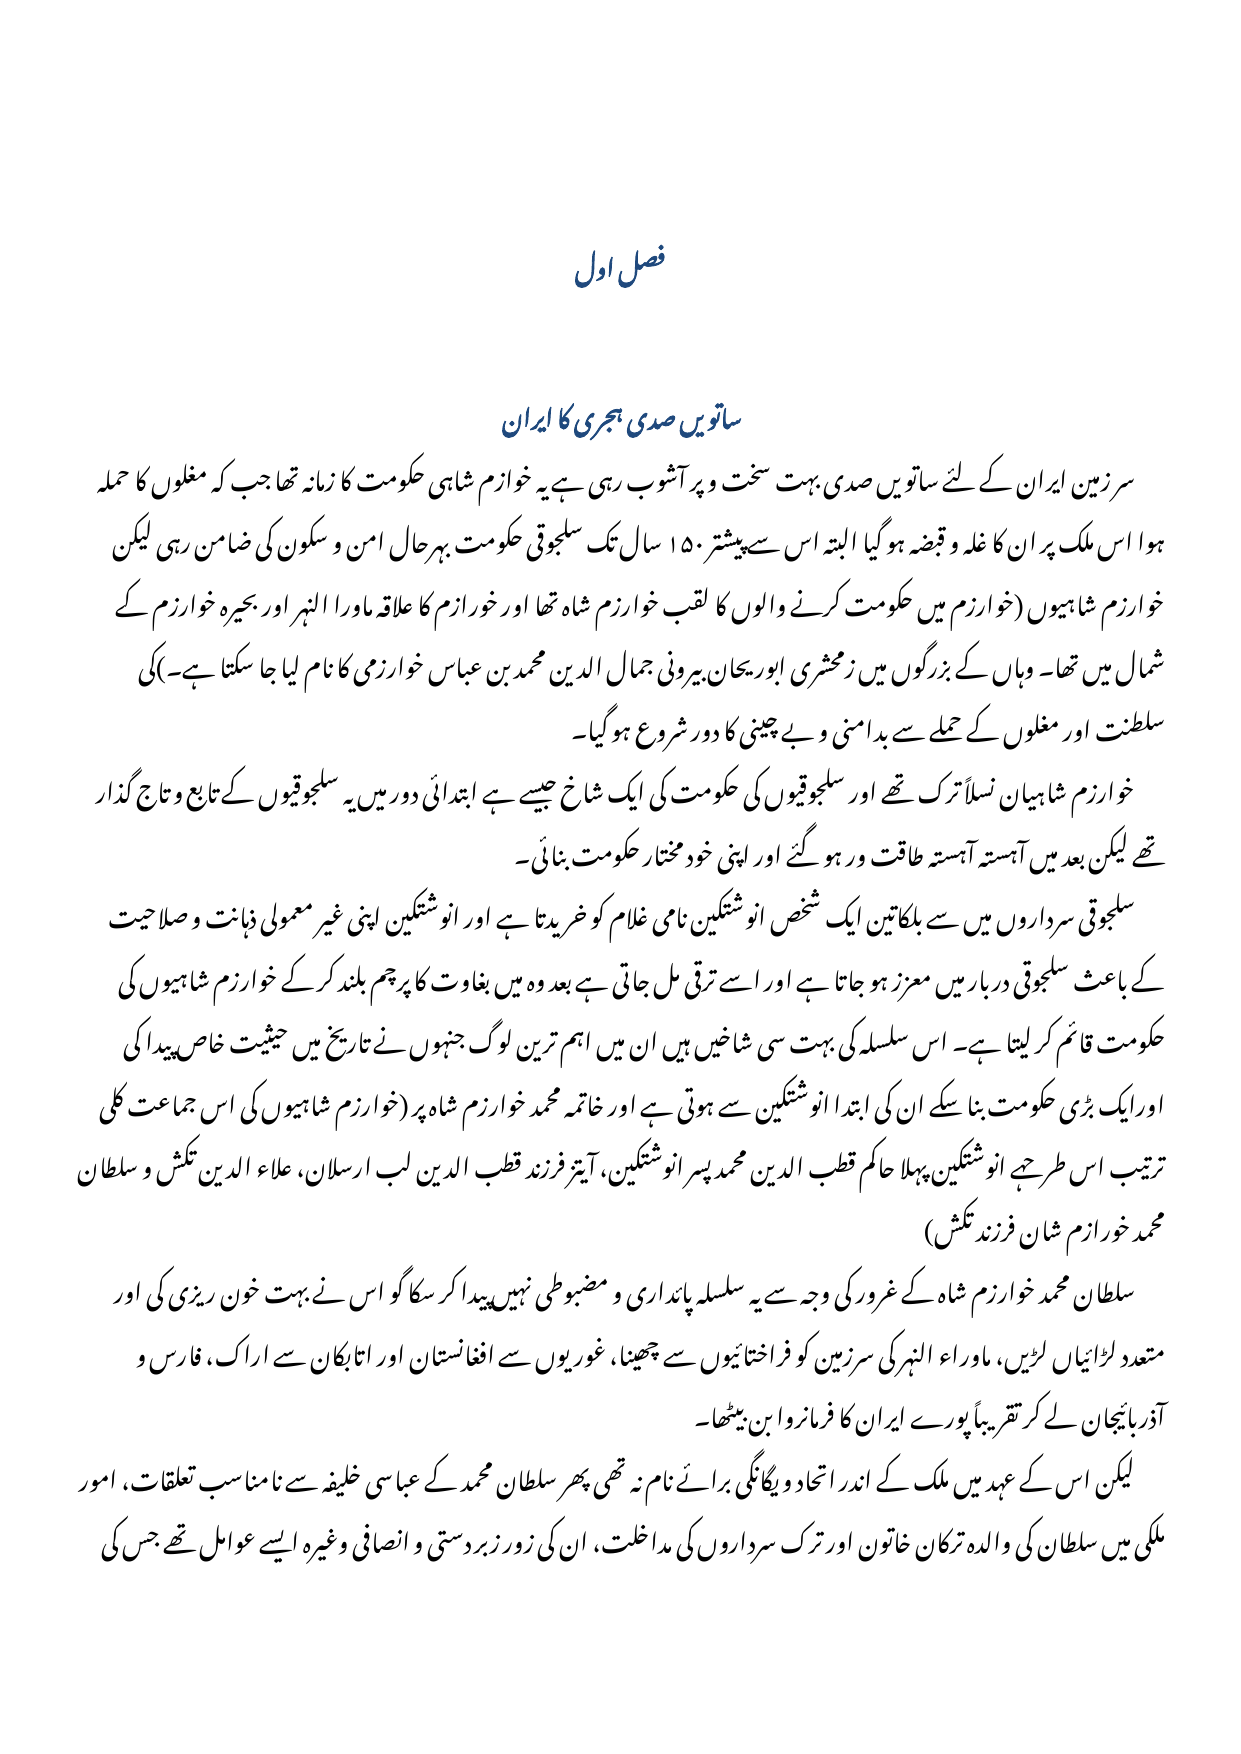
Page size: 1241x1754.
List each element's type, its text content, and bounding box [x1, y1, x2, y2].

subtitle ساتویں صدی ہجری کا ایران [75, 381, 1165, 444]
subtitle فصل اول [75, 231, 1165, 294]
text خوارزم شاہیان نسلاً ترک تھے اور سلجوقیوں کی حکومت کی ایک شاخ جیسے ہے ابتدائی دور میں یہ سلجوقیوں کے تابع و تاج گذار تھے لیکن بعد میں آہستہ آہستہ طاقت ور ہو گئے اور اپنی خود مختار حکومت بنائی۔ [75, 756, 1165, 881]
text سر زمین ایران کے لئے ساتویں صدی بہت سخت و پر آشوب رہی ہے یہ خوازم شاہی حکومت کا زمانہ تھا جب کہ مغلوں کا حملہ ہوا اس ملک پر ان کا غلہ و قبضہ ہو گیا البتہ اس سے پیشتر ۱۵۰ سال تک سلجوقی حکومت بہرحال امن و سکون کی ضامن رہی لیکن خوارزم شاہیوں (خوارزم میں حکومت کرنے والوں کا لقب خوارزم شاہ تھا اور خورازم کا علاقہ ماورا النہر اور بحیرہ خوارزم کے شمال میں تھا۔ وہاں کے بزرگوں میں زمحشری ابوریحان بیرونی جمال الدین محمد بن عباس خوارزمی کا نام لیا جا سکتا ہے۔)کی سلطنت اور مغلوں کے حملے سے بدامنی و بے چینی کا دور شروع ہو گیا۔ [75, 444, 1165, 756]
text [75, 1444, 1165, 1569]
text سلطان محمد خوارزم شاہ کے غرور کی وجہ سے یہ سلسلہ پائداری و مضبوطی نہیں پیدا کر سکا گو اس نے بہت خون ریزی کی اور متعدد لڑائیاں لڑیں، ماوراء النہر کی سرزمین کو فراختائیوں سے چھینا، غوریوں سے افغانستان اور اتابکان سے اراک، فارس و آذربائیجان لے کر تقریباً پورے ایران کا فرمانروا بن بیٹھا۔ [75, 1256, 1165, 1444]
text سلجوقی سرداروں میں سے بلکاتین ایک شخص انوشتکین نامی غلام کو خریدتا ہے اور انوشتکین اپنی غیر معمولی ذہانت و صلاحیت کے باعث سلجوقی دربار میں معزز ہو جاتا ہے اور اسے ترقی مل جاتی ہے بعد وہ میں بغاوت کا پرچم بلند کر کے خوارزم شاہیوں کی حکومت قائم کر لیتا ہے۔ اس سلسلہ کی بہت سی شاخیں ہیں ان میں اہم ترین لوگ جنہوں نے تاریخ میں حیثیت خاص پیدا کی اورایک بڑی حکومت بنا سکے ان کی ابتدا انوشتکین سے ہوتی ہے اور خاتمہ محمد خوارزم شاہ پر (خوارزم شاہیوں کی اس جماعت کلی ترتیب اس طرحہے انوشتکین پہلا حاکم قطب الدین محمد پسر انوشتکین، آیتز فرزند قطب الدین لب ارسلان، علاء الدین تکش و سلطان محمد خورازم شان فرزند تکش) [75, 881, 1165, 1256]
